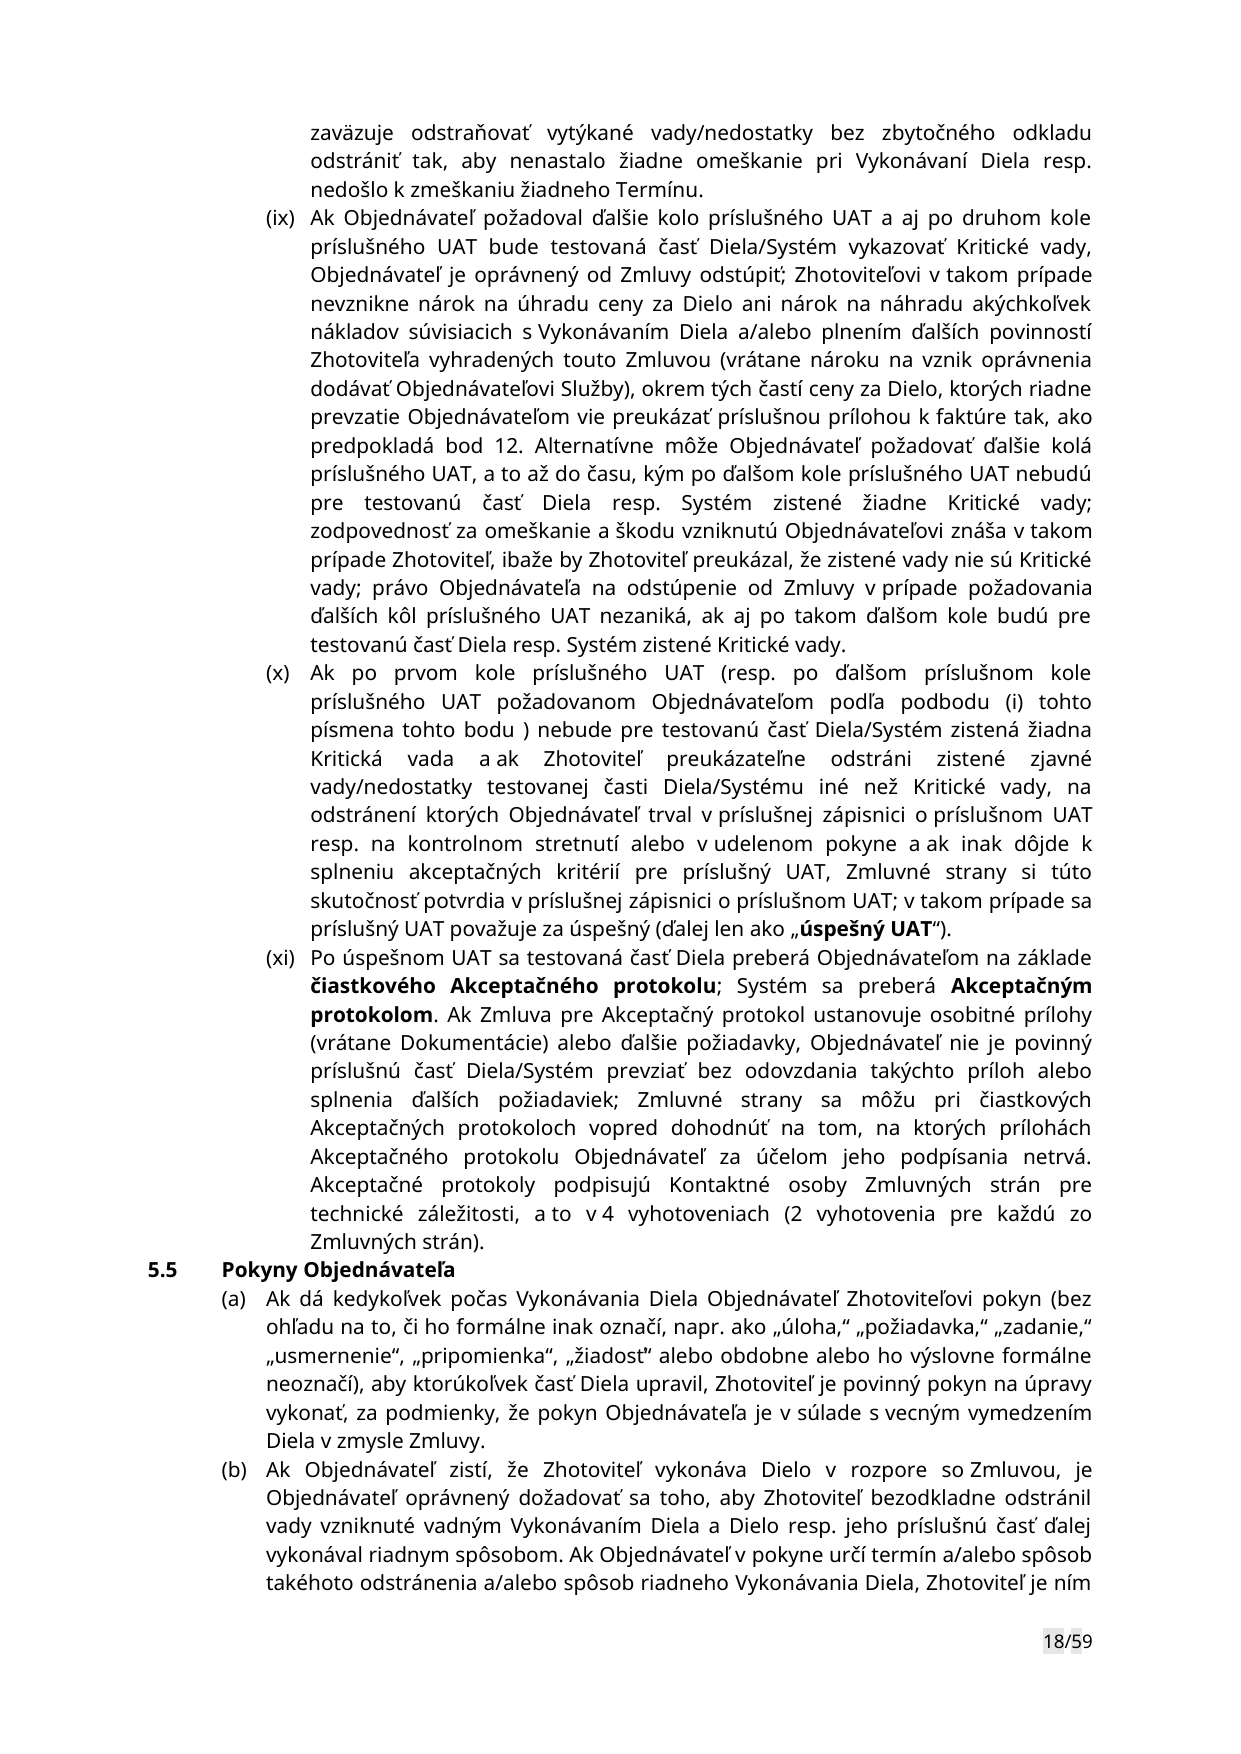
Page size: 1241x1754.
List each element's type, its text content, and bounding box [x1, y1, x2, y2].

list Ak Objednávateľ požadoval ďalšie kolo príslušného UAT a aj po druhom kole príslušného UAT bude testovaná časť Diela/Systém vykazovať Kritické vady, Objednávateľ je oprávnený od Zmluvy odstúpiť; Zhotoviteľovi v takom prípade nevznikne nárok na úhradu ceny za Dielo ani nárok na náhradu akýchkoľvek nákladov súvisiacich s Vykonávaním Diela a/alebo plnením ďalších povinností Zhotoviteľa vyhradených touto Zmluvou (vrátane nároku na vznik oprávnenia dodávať Objednávateľovi Služby), okrem tých častí ceny za Dielo, ktorých riadne prevzatie Objednávateľom vie preukázať príslušnou prílohou k faktúre tak, ako predpokladá bod 12. Alternatívne môže Objednávateľ požadovať ďalšie kolá príslušného UAT, a to až do času, kým po ďalšom kole príslušného UAT nebudú pre testovanú časť Diela resp. Systém zistené žiadne Kritické vady; zodpovednosť za omeškanie a škodu vzniknutú Objednávateľovi znáša v takom prípade Zhotoviteľ, ibaže by Zhotoviteľ preukázal, že zistené vady nie sú Kritické vady; právo Objednávateľa na odstúpenie od Zmluvy v prípade požadovania ďalších kôl príslušného UAT nezaniká, ak aj po takom ďalšom kole budú pre testovanú časť Diela resp. Systém zistené Kritické vady. [266, 203, 1093, 658]
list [221, 1455, 1093, 1597]
text (x) Ak po prvom kole príslušného UAT (resp. po ďalšom príslušnom kole príslušného UAT požadovanom Objednávateľom podľa podbodu (i) tohto písmena tohto bodu ) nebude pre testovanú časť Diela/Systém zistená žiadna Kritická vada a ak Zhotoviteľ preukázateľne odstráni zistené zjavné vady/nedostatky testovanej časti Diela/Systému iné než Kritické vady, na odstránení ktorých Objednávateľ trval v príslušnej zápisnici o príslušnom UAT resp. na kontrolnom stretnutí alebo v udelenom pokyne a ak inak dôjde k splneniu akceptačných kritérií pre príslušný UAT, Zmluvné strany si túto skutočnosť potvrdia v príslušnej zápisnici o príslušnom UAT; v takom prípade sa príslušný UAT považuje za úspešný (ďalej len ako „úspešný UAT“). [266, 658, 1093, 943]
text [266, 118, 1093, 203]
list Ak dá kedykoľvek počas Vykonávania Diela Objednávateľ Zhotoviteľovi pokyn (bez ohľadu na to, či ho formálne inak označí, napr. ako „úloha,“ „požiadavka,“ „zadanie,“ „usmernenie“, „pripomienka“, „žiadosť“ alebo obdobne alebo ho výslovne formálne neoznačí), aby ktorúkoľvek časť Diela upravil, Zhotoviteľ je povinný pokyn na úpravy vykonať, za podmienky, že pokyn Objednávateľa je v súlade s vecným vymedzením Diela v zmysle Zmluvy. [221, 1284, 1093, 1455]
text 5.5 Pokyny Objednávateľa [148, 1256, 1093, 1284]
text (xi) Po úspešnom UAT sa testovaná časť Diela preberá Objednávateľom na základe čiastkového Akceptačného protokolu; Systém sa preberá Akceptačným protokolom. Ak Zmluva pre Akceptačný protokol ustanovuje osobitné prílohy (vrátane Dokumentácie) alebo ďalšie požiadavky, Objednávateľ nie je povinný príslušnú časť Diela/Systém prevziať bez odovzdania takýchto príloh alebo splnenia ďalších požiadaviek; Zmluvné strany sa môžu pri čiastkových Akceptačných protokoloch vopred dohodnúť na tom, na ktorých prílohách Akceptačného protokolu Objednávateľ za účelom jeho podpísania netrvá. Akceptačné protokoly podpisujú Kontaktné osoby Zmluvných strán pre technické záležitosti, a to v 4 vyhotoveniach (2 vyhotovenia pre každú zo Zmluvných strán). [266, 943, 1093, 1256]
